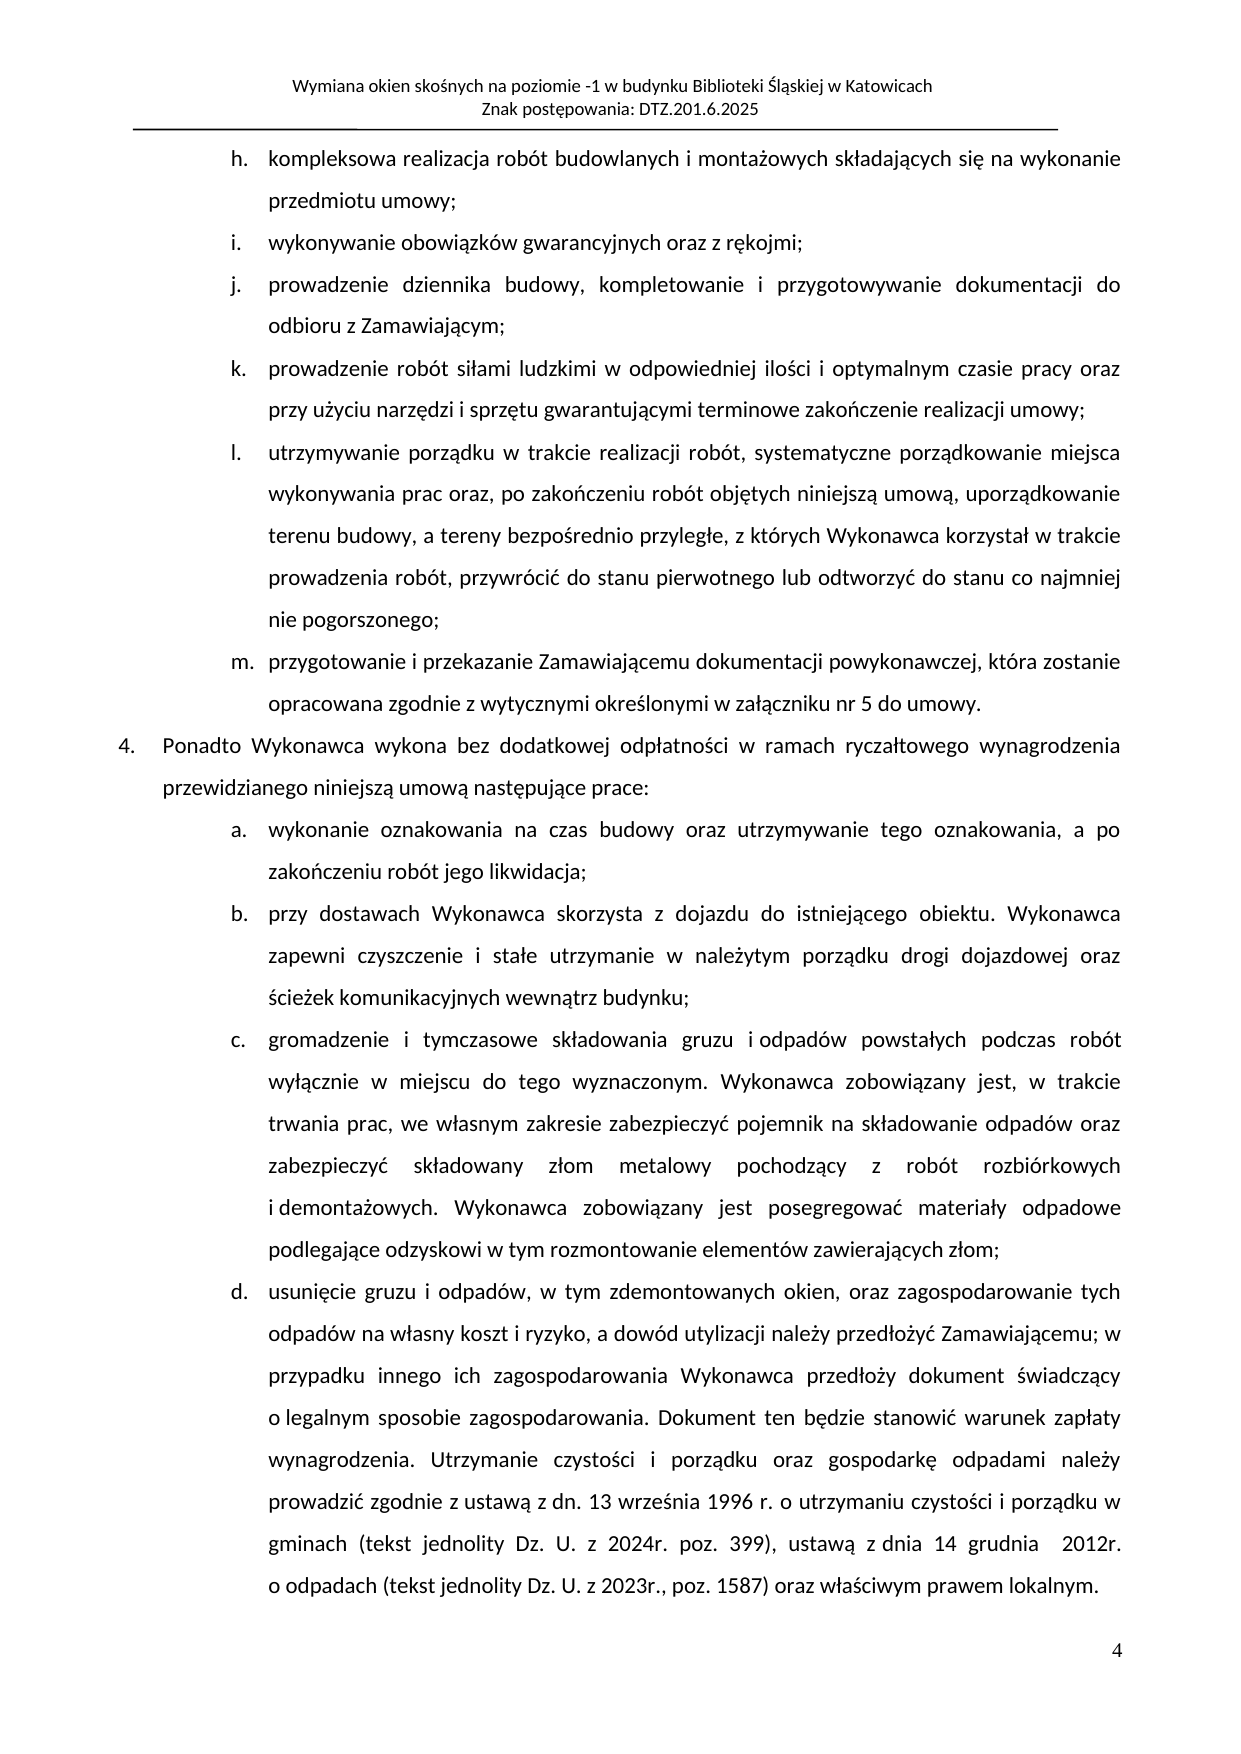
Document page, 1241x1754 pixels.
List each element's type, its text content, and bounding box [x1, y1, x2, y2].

list wykonywanie obowiązków gwarancyjnych oraz z rękojmi; [231, 228, 1122, 256]
list gromadzenie i tymczasowe składowania gruzu i odpadów powstałych podczas robót wyłącznie w miejscu do tego wyznaczonym. Wykonawca zobowiązany jest, w trakcie trwania prac, we własnym zakresie zabezpieczyć pojemnik na składowanie odpadów oraz zabezpieczyć składowany złom metalowy pochodzący z robót rozbiórkowych i demontażowych. Wykonawca zobowiązany jest posegregować materiały odpadowe podlegające odzyskowi w tym rozmontowanie elementów zawierających złom; [231, 1025, 1122, 1263]
list utrzymywanie porządku w trakcie realizacji robót, systematyczne porządkowanie miejsca wykonywania prac oraz, po zakończeniu robót objętych niniejszą umową, uporządkowanie terenu budowy, a tereny bezpośrednio przyległe, z których Wykonawca korzystał w trakcie prowadzenia robót, przywrócić do stanu pierwotnego lub odtworzyć do stanu co najmniej nie pogorszonego; [231, 438, 1122, 633]
list wykonanie oznakowania na czas budowy oraz utrzymywanie tego oznakowania, a po zakończeniu robót jego likwidacja; [231, 815, 1122, 885]
list kompleksowa realizacja robót budowlanych i montażowych składających się na wykonanie przedmiotu umowy; [231, 144, 1122, 214]
list usunięcie gruzu i odpadów, w tym zdemontowanych okien, oraz zagospodarowanie tych odpadów na własny koszt i ryzyko, a dowód utylizacji należy przedłożyć Zamawiającemu; w przypadku innego ich zagospodarowania Wykonawca przedłoży dokument świadczący o legalnym sposobie zagospodarowania. Dokument ten będzie stanowić warunek zapłaty wynagrodzenia. Utrzymanie czystości i porządku oraz gospodarkę odpadami należy prowadzić zgodnie z ustawą z dn. 13 września 1996 r. o utrzymaniu czystości i porządku w gminach (tekst jednolity Dz. U. z 2024r. poz. 399), ustawą z dnia 14 grudnia 2012r. o odpadach (tekst jednolity Dz. U. z 2023r., poz. 1587) oraz właściwym prawem lokalnym. [231, 1277, 1122, 1599]
list przy dostawach Wykonawca skorzysta z dojazdu do istniejącego obiektu. Wykonawca zapewni czyszczenie i stałe utrzymanie w należytym porządku drogi dojazdowej oraz ścieżek komunikacyjnych wewnątrz budynku; [231, 899, 1122, 1011]
list prowadzenie dziennika budowy, kompletowanie i przygotowywanie dokumentacji do odbioru z Zamawiającym; [231, 270, 1122, 340]
list Ponadto Wykonawca wykona bez dodatkowej odpłatności w ramach ryczałtowego wynagrodzenia przewidzianego niniejszą umową następujące prace: [118, 731, 1122, 801]
list prowadzenie robót siłami ludzkimi w odpowiedniej ilości i optymalnym czasie pracy oraz przy użyciu narzędzi i sprzętu gwarantującymi terminowe zakończenie realizacji umowy; [231, 354, 1122, 424]
list przygotowanie i przekazanie Zamawiającemu dokumentacji powykonawczej, która zostanie opracowana zgodnie z wytycznymi określonymi w załączniku nr 5 do umowy. [231, 647, 1122, 717]
